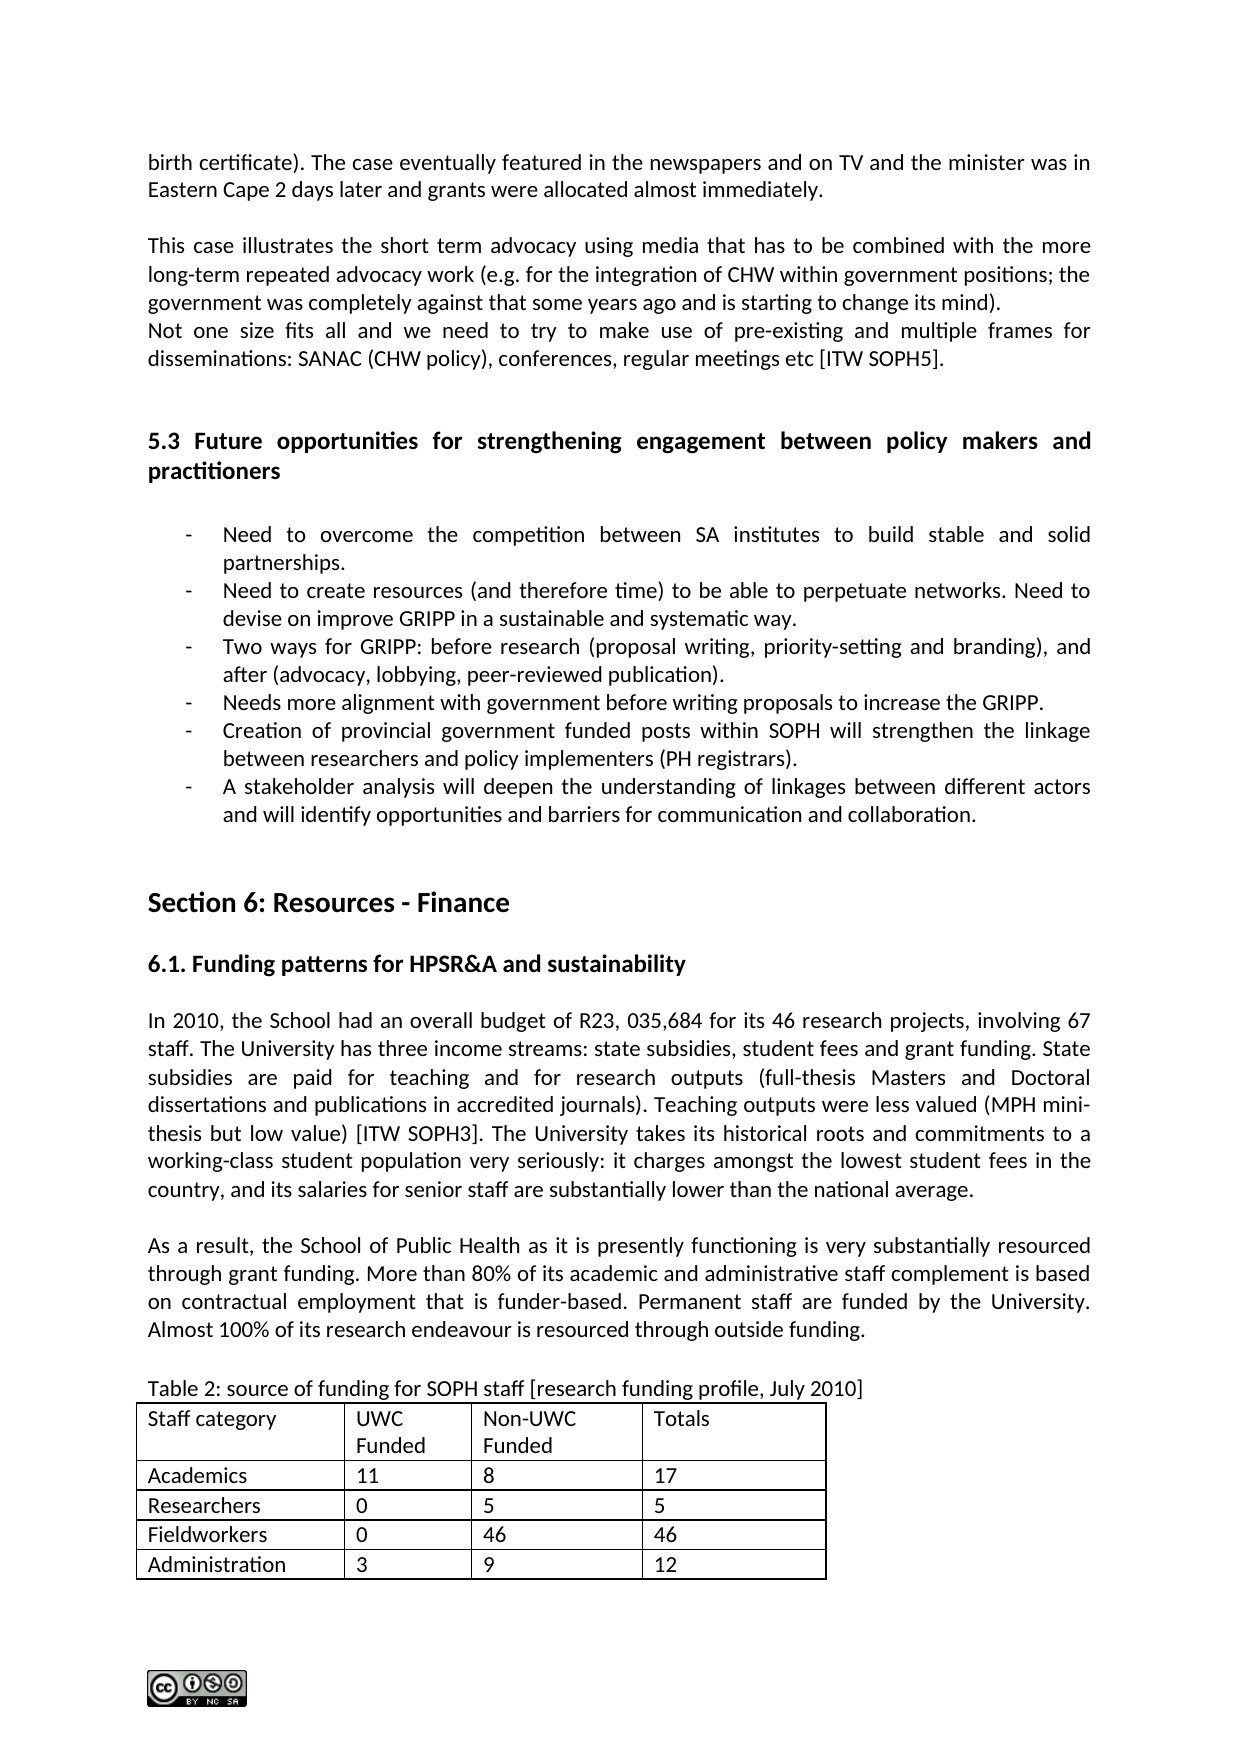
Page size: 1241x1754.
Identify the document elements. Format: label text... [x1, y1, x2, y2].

table_cell Academics [137, 1461, 344, 1489]
table_header Staff category [137, 1404, 344, 1460]
table_cell Administration [137, 1550, 344, 1578]
table_header UWC Funded [345, 1404, 471, 1460]
table_cell Fieldworkers [137, 1521, 344, 1548]
subtitle 6.1. Funding patterns for HPSR&A and sustainability [148, 948, 1093, 978]
text As a result, the School of Public Health as it is presently functioning is very substantially resourced through grant funding. More than 80% of its academic and administrative staff complement is based on contractual employment that is funder-based. Permanent staff are funded by the University. Almost 100% of its research endeavour is resourced through outside funding. [148, 1231, 1093, 1343]
table_cell 3 [345, 1550, 471, 1578]
picture [147, 1670, 247, 1707]
table_cell 8 [472, 1461, 642, 1489]
table_cell 46 [643, 1521, 825, 1548]
table_cell 5 [643, 1491, 825, 1519]
list Creation of provincial government funded posts within SOPH will strengthen the linkage between researchers and policy implementers (PH registrars). [185, 716, 1093, 772]
table_cell 17 [643, 1461, 825, 1489]
table_cell Researchers [137, 1491, 344, 1519]
table_header Non-UWC Funded [472, 1404, 642, 1460]
list Need to overcome the competition between SA institutes to build stable and solid partnerships. [185, 520, 1093, 576]
table_cell 0 [345, 1491, 471, 1519]
table_cell 46 [472, 1521, 642, 1548]
table_cell 5 [472, 1491, 642, 1519]
list Needs more alignment with government before writing proposals to increase the GRIPP. [185, 688, 1093, 716]
subtitle Section 6: Resources - Finance [148, 884, 1093, 920]
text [148, 148, 1093, 204]
table_cell 12 [643, 1550, 825, 1578]
text This case illustrates the short term advocacy using media that has to be combined with the more long-term repeated advocacy work (e.g. for the integration of CHW within government positions; the government was completely against that some years ago and is starting to change its mind). [148, 232, 1093, 316]
table_header Totals [643, 1404, 825, 1460]
text Table 2: source of funding for SOPH staff [research funding profile, July 2010] [148, 1374, 1093, 1402]
list Need to create resources (and therefore time) to be able to perpetuate networks. Need to devise on improve GRIPP in a sustainable and systematic way. [185, 576, 1093, 632]
table_cell 9 [472, 1550, 642, 1578]
text Not one size fits all and we need to try to make use of pre-existing and multiple frames for disseminations: SANAC (CHW policy), conferences, regular meetings etc [ITW SOPH5]. [148, 316, 1093, 372]
text In 2010, the School had an overall budget of R23, 035,684 for its 46 research projects, involving 67 staff. The University has three income streams: state subsidies, student fees and grant funding. State subsidies are paid for teaching and for research outputs (full-thesis Masters and Doctoral dissertations and publications in accredited journals). Teaching outputs were less valued (MPH mini-thesis but low value) [ITW SOPH3]. The University takes its historical roots and commitments to a working-class student population very seriously: it charges amongst the lowest student fees in the country, and its salaries for senior staff are substantially lower than the national average. [148, 1007, 1093, 1203]
list A stakeholder analysis will deepen the understanding of linkages between different actors and will identify opportunities and barriers for communication and collaboration. [185, 772, 1093, 828]
list Two ways for GRIPP: before research (proposal writing, priority-setting and branding), and after (advocacy, lobbying, peer-reviewed publication). [185, 632, 1093, 688]
subtitle 5.3 Future opportunities for strengthening engagement between policy makers and practitioners [148, 425, 1093, 486]
table_cell 11 [345, 1461, 471, 1489]
table_cell 0 [345, 1521, 471, 1548]
